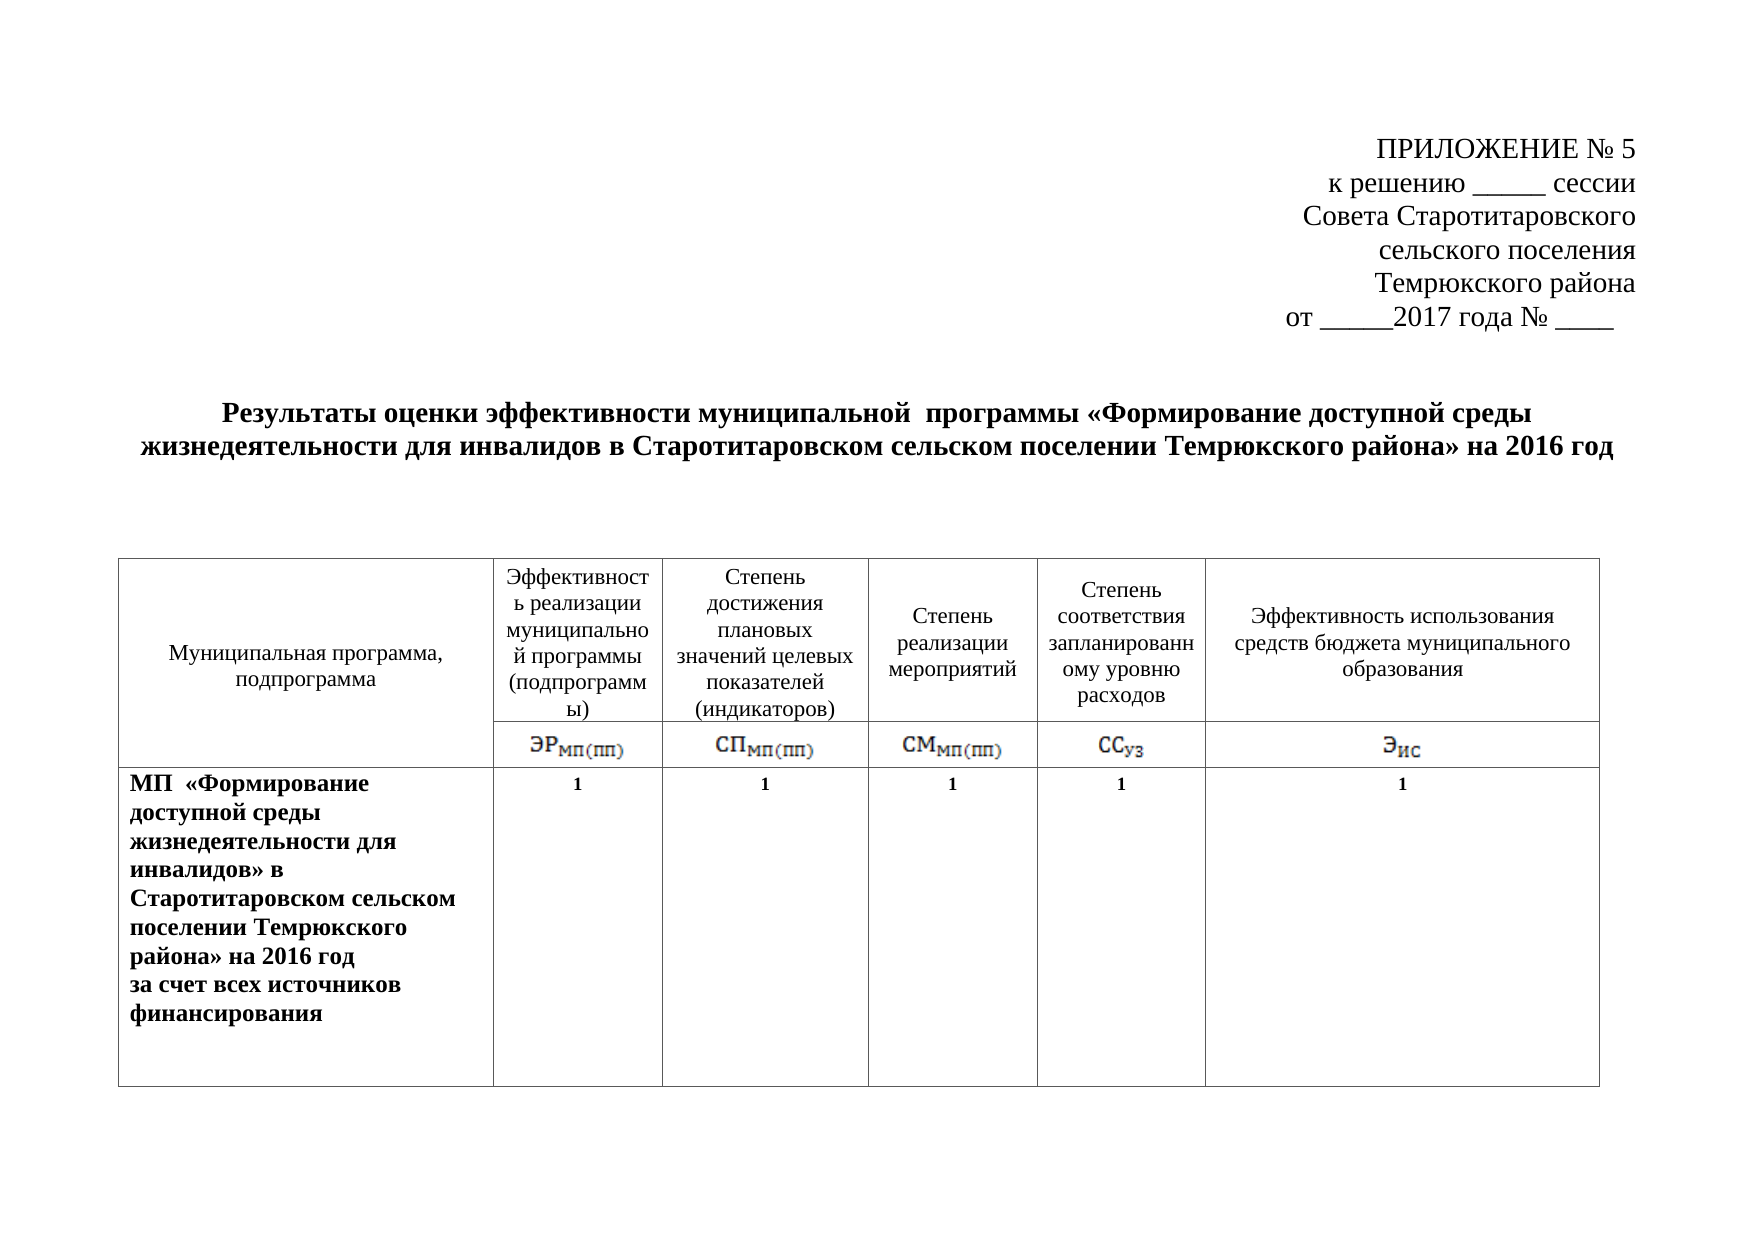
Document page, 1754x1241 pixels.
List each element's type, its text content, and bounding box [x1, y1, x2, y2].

table_cell 1 [1038, 768, 1205, 1086]
text ПРИЛОЖЕНИЕ № 5 [118, 131, 1636, 165]
table_cell 1 [869, 768, 1037, 1086]
table_cell [663, 722, 868, 767]
table_cell 1 [1206, 768, 1599, 1086]
table_header Степень достижения плановых значений целевых показателей (индикаторов) [663, 559, 868, 721]
picture [530, 732, 625, 761]
picture [902, 732, 1003, 761]
table_cell МП «Формирование доступной среды жизнедеятельности для инвалидов» в Старотитаровском сельском поселении Темрюкского района» на 2016 год за счет всех источников финансирования [119, 768, 493, 1086]
table_cell [494, 722, 662, 767]
title сельского поселения [118, 232, 1636, 265]
title Совета Старотитаровского [118, 198, 1636, 232]
table_cell 1 [663, 768, 868, 1086]
table_cell [1206, 722, 1599, 767]
table_header Муниципальная программа, подпрограмма [119, 559, 493, 767]
table_cell 1 [494, 768, 662, 1086]
table_header Степень соответствия запланированному уровню расходов [1038, 559, 1205, 721]
picture [1383, 732, 1422, 759]
text Результаты оценки эффективности муниципальной программы «Формирование доступной среды жизнедеятельности для инвалидов в Старотитаровском сельском поселении Темрюкского района» на 2016 год [118, 395, 1636, 462]
text от _____2017 года № ____ [118, 299, 1636, 332]
table_header Эффективность реализации муниципальной программы (подпрограммы) [494, 559, 662, 721]
title Темрюкского района [118, 265, 1636, 299]
picture [715, 732, 815, 761]
table_header Эффективность использования средств бюджета муниципального образования [1206, 559, 1599, 721]
table_cell [869, 722, 1037, 767]
table_header Степень реализации мероприятий [869, 559, 1037, 721]
title к решению _____ сессии [118, 165, 1636, 198]
picture [1098, 732, 1144, 759]
table_cell [1038, 722, 1205, 767]
